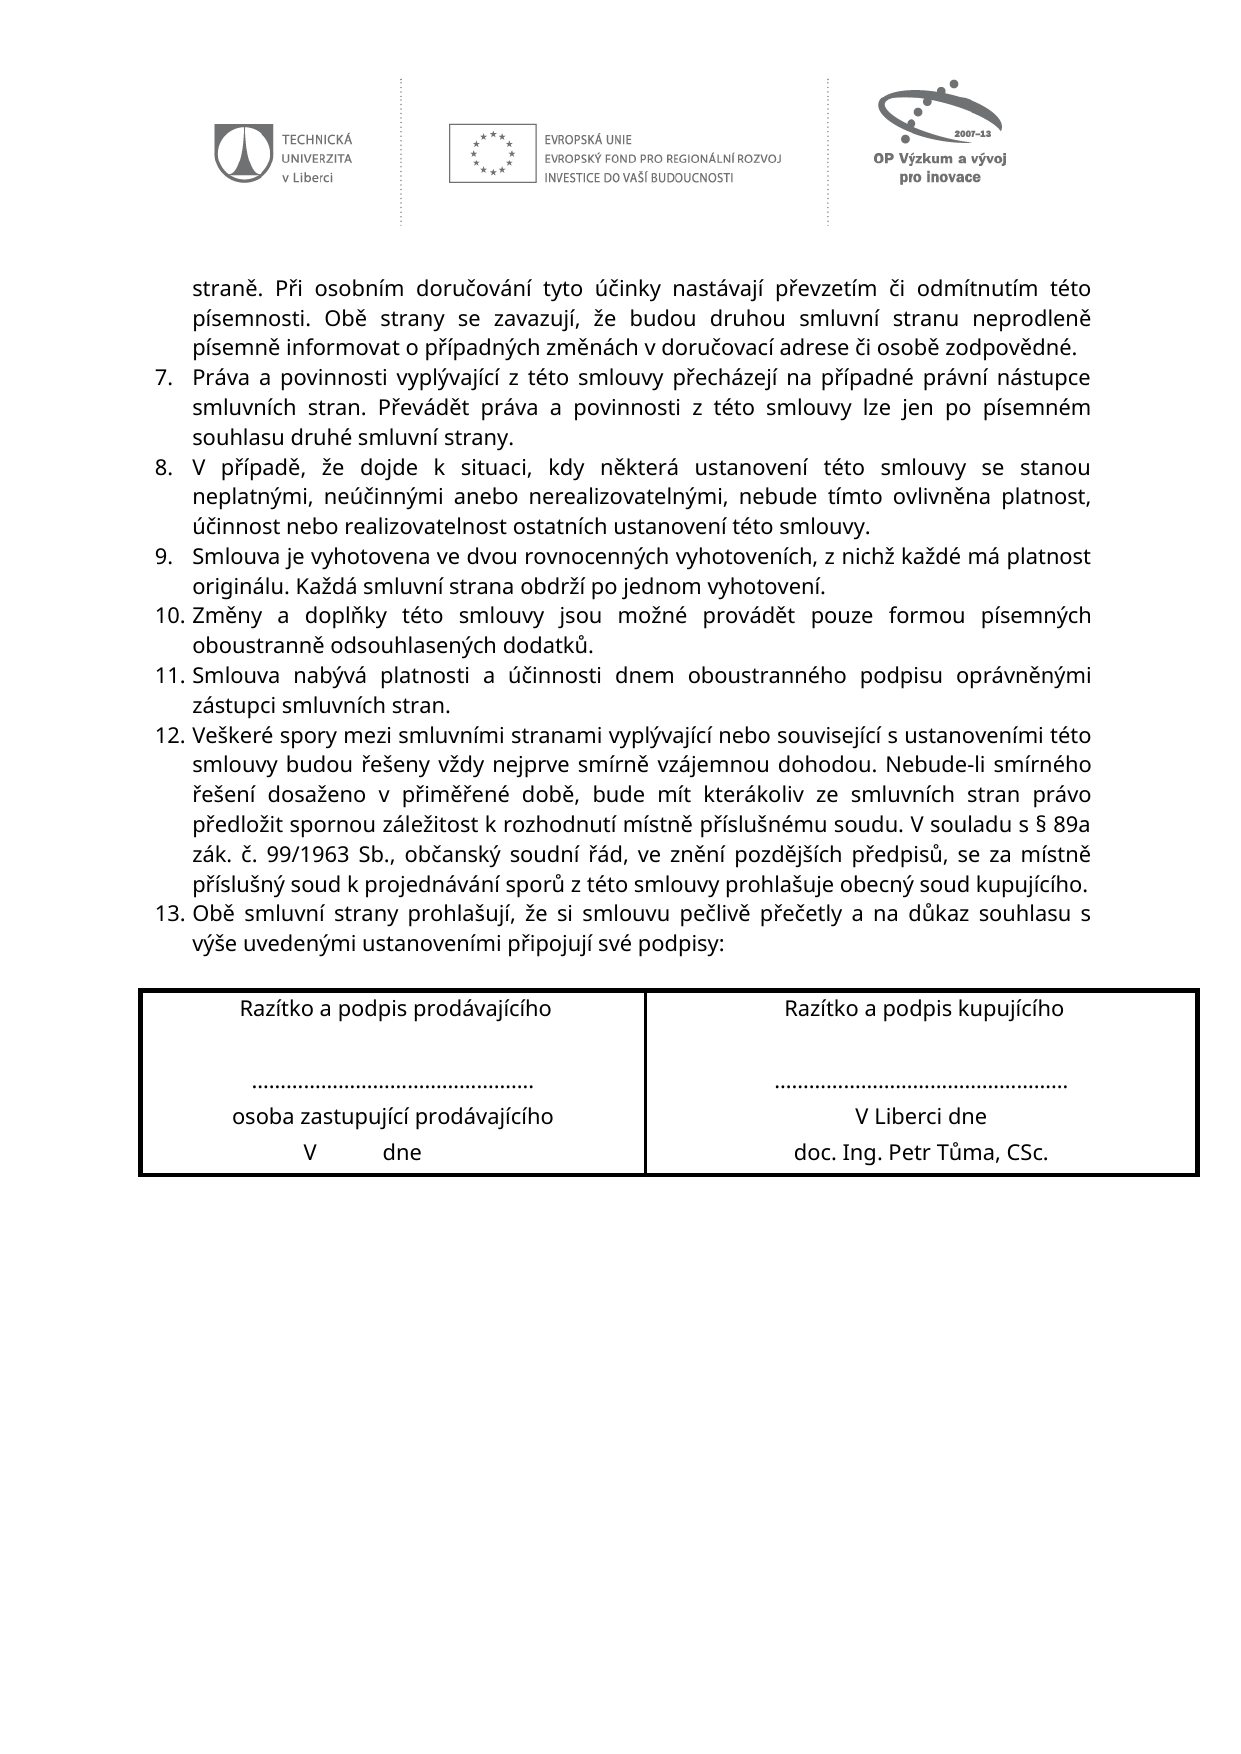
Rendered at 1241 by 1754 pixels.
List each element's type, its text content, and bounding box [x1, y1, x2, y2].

list Smlouva je vyhotovena ve dvou rovnocenných vyhotoveních, z nichž každé má platnost originálu. Každá smluvní strana obdrží po jednom vyhotovení. [154, 541, 1093, 601]
table_header Razítko a podpis kupujícího …………………………………………… V Liberci dne doc. Ing. Petr Tůma, CSc. [647, 993, 1195, 1173]
list Změny a doplňky této smlouvy jsou možné provádět pouze formou písemných oboustranně odsouhlasených dodatků. [154, 601, 1093, 660]
list Práva a povinnosti vyplývající z této smlouvy přecházejí na případné právní nástupce smluvních stran. Převádět práva a povinnosti z této smlouvy lze jen po písemném souhlasu druhé smluvní strany. [154, 362, 1093, 452]
table_header Razítko a podpis prodávajícího …………………………………………. osoba zastupující prodávajícího V dne [143, 993, 644, 1173]
list Smlouva nabývá platnosti a účinnosti dnem oboustranného podpisu oprávněnými zástupci smluvních stran. [154, 660, 1093, 720]
list Veškeré spory mezi smluvními stranami vyplývající nebo související s ustanoveními této smlouvy budou řešeny vždy nejprve smírně vzájemnou dohodou. Nebude-li smírného řešení dosaženo v přiměřené době, bude mít kterákoliv ze smluvních stran právo předložit spornou záležitost k rozhodnutí místně příslušnému soudu. V souladu s § 89a zák. č. 99/1963 Sb., občanský soudní řád, ve znění pozdějších předpisů, se za místně příslušný soud k projednávání sporů z této smlouvy prohlašuje obecný soud kupujícího. [154, 720, 1093, 898]
list V případě, že dojde k situaci, kdy některá ustanovení této smlouvy se stanou neplatnými, neúčinnými anebo nerealizovatelnými, nebude tímto ovlivněna platnost, účinnost nebo realizovatelnost ostatních ustanovení této smlouvy. [154, 452, 1093, 541]
list Obě smluvní strany prohlašují, že si smlouvu pečlivě přečetly a na důkaz souhlasu s výše uvedenými ustanoveními připojují své podpisy: [154, 898, 1093, 958]
picture [143, 71, 1090, 231]
